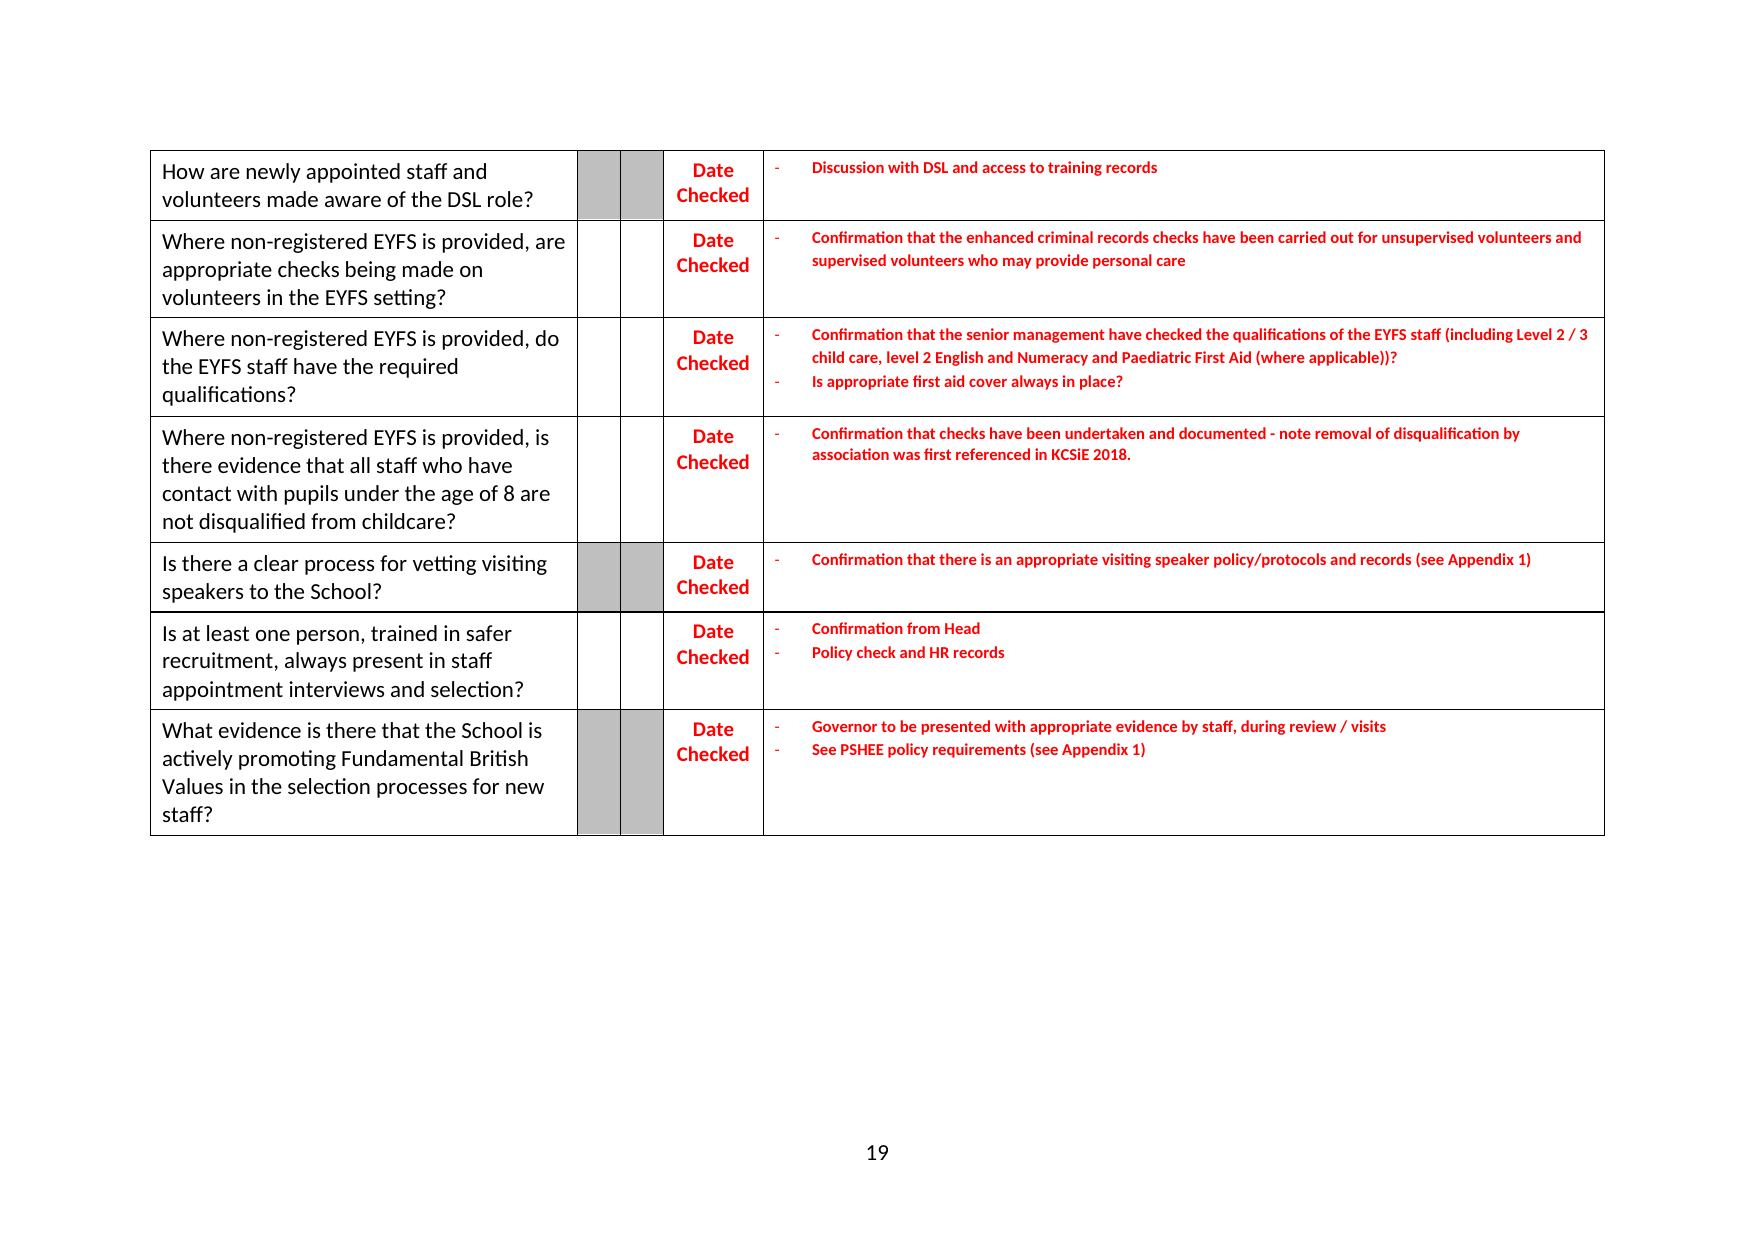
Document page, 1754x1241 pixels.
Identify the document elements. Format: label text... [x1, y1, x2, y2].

table_cell [578, 151, 620, 219]
table_cell [621, 613, 663, 709]
table_cell [621, 543, 663, 611]
table_cell Where non-registered EYFS is provided, is there evidence that all staff who have contact with pupils under the age of 8 are not disqualified from childcare? [151, 417, 577, 542]
table_cell [621, 151, 663, 219]
table_cell Date Checked [664, 221, 763, 317]
table_cell Is there a clear process for vetting visiting speakers to the School? [151, 543, 577, 611]
table_cell [578, 417, 620, 542]
table_cell [578, 613, 620, 709]
table_cell Confirmation that there is an appropriate visiting speaker policy/protocols and records (see Appendix 1) [764, 543, 1604, 611]
table_cell [621, 417, 663, 542]
table_cell Confirmation from Head Policy check and HR records [764, 613, 1604, 709]
table_cell Confirmation that the senior management have checked the qualifications of the EYFS staff (including Level 2 / 3 child care, level 2 English and Numeracy and Paediatric First Aid (where applicable))? Is appropriate first aid cover always in place? [764, 318, 1604, 416]
table_cell What evidence is there that the School is actively promoting Fundamental British Values in the selection processes for new staff? [151, 710, 577, 834]
table_cell Governor to be presented with appropriate evidence by staff, during review / visits See PSHEE policy requirements (see Appendix 1) [764, 710, 1604, 834]
table_cell Date Checked [664, 417, 763, 542]
table_cell Date Checked [664, 151, 763, 219]
table_cell Date Checked [664, 543, 763, 611]
table_cell [621, 221, 663, 317]
table_cell Is at least one person, trained in safer recruitment, always present in staff appointment interviews and selection? [151, 613, 577, 709]
table_cell Date Checked [664, 613, 763, 709]
table_cell Where non-registered EYFS is provided, are appropriate checks being made on volunteers in the EYFS setting? [151, 221, 577, 317]
table_cell [578, 318, 620, 416]
table_cell Date Checked [664, 710, 763, 834]
table_cell Confirmation that checks have been undertaken and documented - note removal of disqualification by association was first referenced in KCSiE 2018. [764, 417, 1604, 542]
table_cell Confirmation that the enhanced criminal records checks have been carried out for unsupervised volunteers and supervised volunteers who may provide personal care [764, 221, 1604, 317]
table_cell [621, 318, 663, 416]
table_cell How are newly appointed staff and volunteers made aware of the DSL role? [151, 151, 577, 219]
table_cell [578, 543, 620, 611]
table_cell Where non-registered EYFS is provided, do the EYFS staff have the required qualifications? [151, 318, 577, 416]
table_cell [578, 221, 620, 317]
table_cell [621, 710, 663, 834]
table_cell [578, 710, 620, 834]
table_cell Discussion with DSL and access to training records [764, 151, 1604, 219]
table_cell Date Checked [664, 318, 763, 416]
